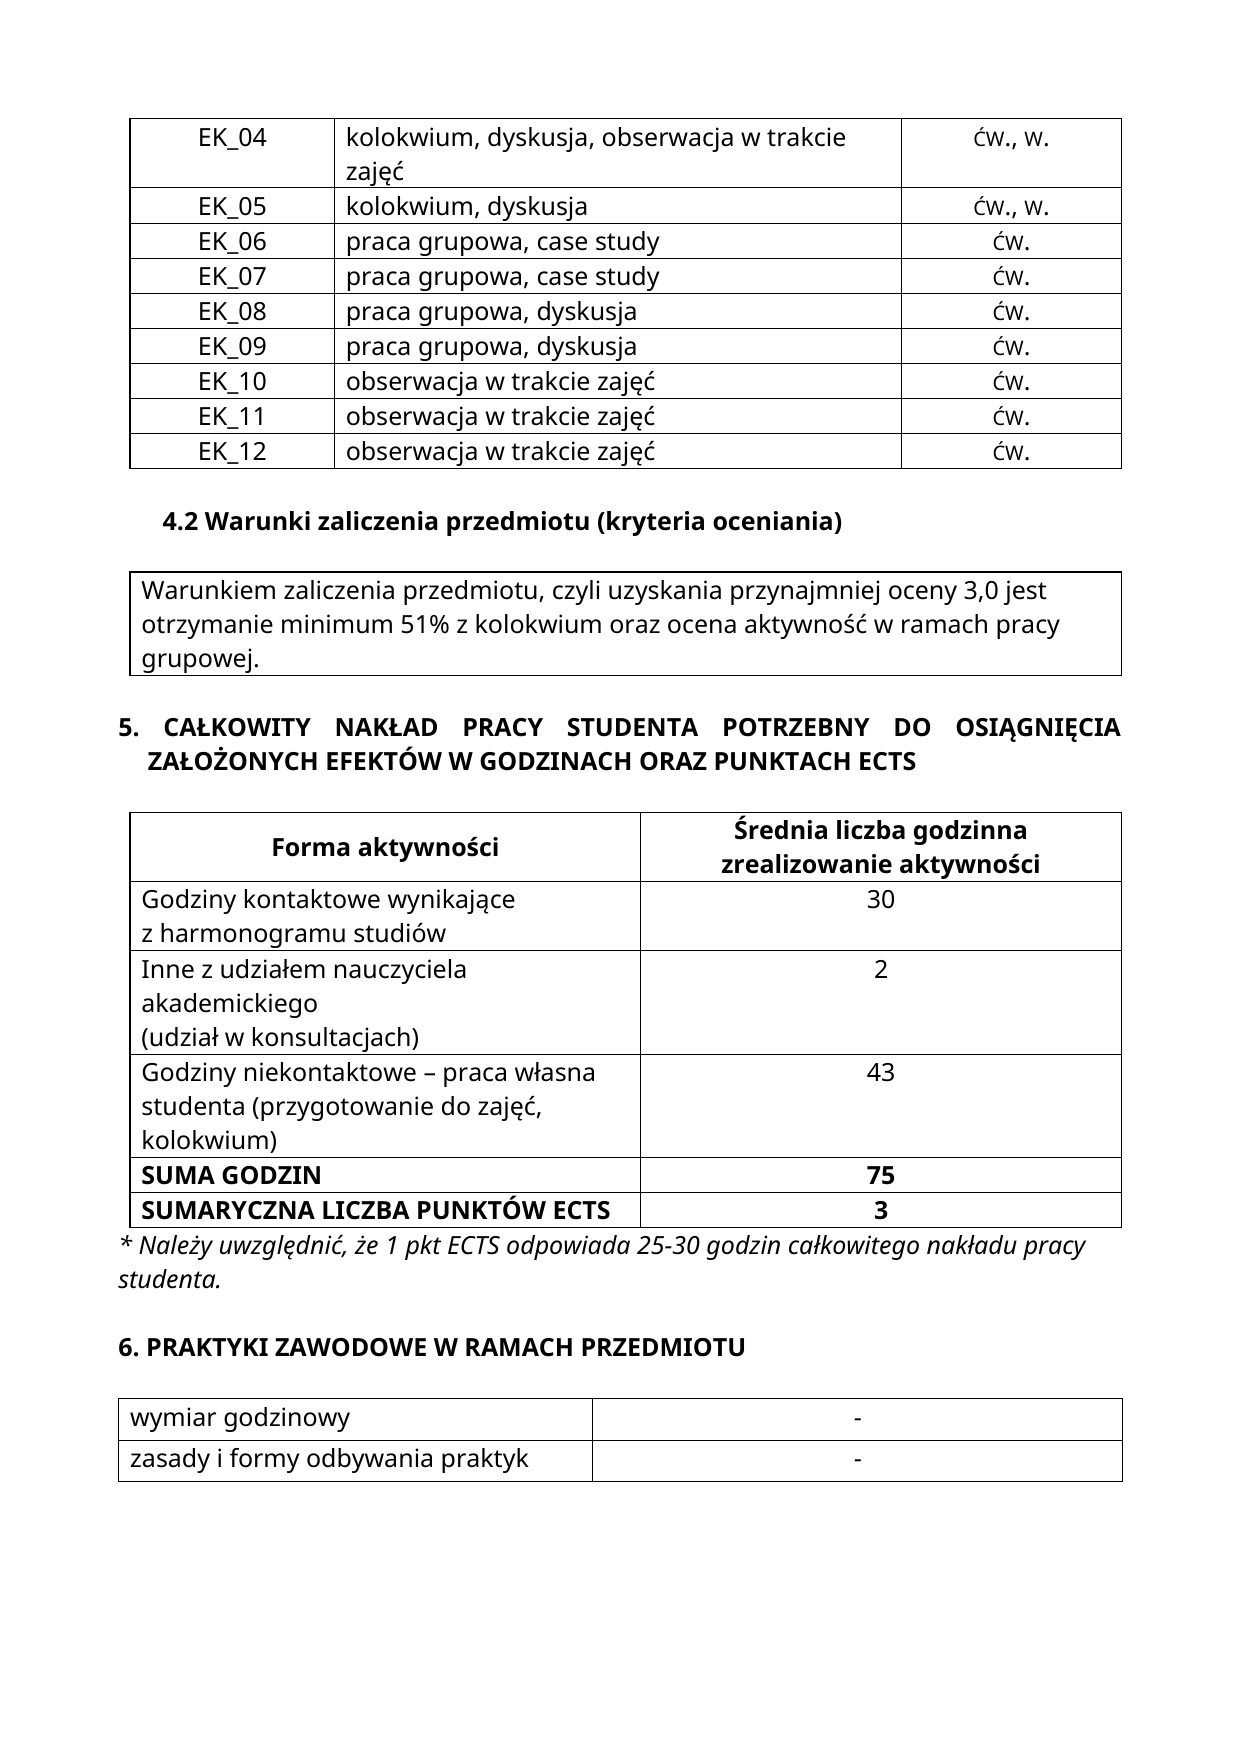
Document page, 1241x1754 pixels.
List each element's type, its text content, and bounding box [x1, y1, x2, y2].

table_cell ćw. [902, 434, 1121, 468]
table_cell EK_06 [131, 224, 334, 257]
table_cell ćw., w. [902, 119, 1121, 187]
text 4.2 Warunki zaliczenia przedmiotu (kryteria oceniania) [162, 503, 1122, 537]
table_cell 75 [641, 1158, 1121, 1192]
table_header Warunkiem zaliczenia przedmiotu, czyli uzyskania przynajmniej oceny 3,0 jest otrzymanie minimum 51% z kolokwium oraz ocena aktywność w ramach pracy grupowej. [131, 573, 1121, 674]
table_cell EK_08 [131, 294, 334, 328]
table_cell EK_07 [131, 259, 334, 293]
table_header wymiar godzinowy [119, 1399, 592, 1439]
table_cell EK_10 [131, 364, 334, 398]
text 6. PRAKTYKI ZAWODOWE W RAMACH PRZEDMIOTU [118, 1330, 1122, 1364]
table_header Średnia liczba godzinna zrealizowanie aktywności [641, 813, 1121, 881]
table_cell EK_04 [131, 119, 334, 187]
table_cell - [593, 1441, 1122, 1481]
table_cell obserwacja w trakcie zajęć [335, 399, 901, 433]
table_cell ćw. [902, 329, 1121, 363]
table_cell ćw. [902, 224, 1121, 257]
table_cell 3 [641, 1193, 1121, 1227]
text 5. CAŁKOWITY NAKŁAD PRACY STUDENTA POTRZEBNY DO OSIĄGNIĘCIA ZAŁOŻONYCH EFEKTÓW W GODZINACH ORAZ PUNKTACH ECTS [118, 710, 1122, 778]
text * Należy uwzględnić, że 1 pkt ECTS odpowiada 25-30 godzin całkowitego nakładu pracy studenta. [118, 1228, 1122, 1296]
table_cell obserwacja w trakcie zajęć [335, 434, 901, 468]
table_cell EK_11 [131, 399, 334, 433]
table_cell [335, 119, 901, 187]
table_cell kolokwium, dyskusja [335, 188, 901, 222]
table_cell praca grupowa, case study [335, 259, 901, 293]
table_cell 30 [641, 882, 1121, 950]
table_cell ćw. [902, 364, 1121, 398]
table_header Forma aktywności [131, 813, 640, 881]
table_cell EK_05 [131, 188, 334, 222]
table_cell Godziny kontaktowe wynikające z harmonogramu studiów [131, 882, 640, 950]
table_cell 43 [641, 1055, 1121, 1157]
table_cell ćw. [902, 259, 1121, 293]
table_cell praca grupowa, dyskusja [335, 329, 901, 363]
table_cell 2 [641, 951, 1121, 1053]
table_cell ćw., w. [902, 188, 1121, 222]
table_cell EK_12 [131, 434, 334, 468]
table_cell praca grupowa, dyskusja [335, 294, 901, 328]
table_cell Inne z udziałem nauczyciela akademickiego (udział w konsultacjach) [131, 951, 640, 1053]
table_cell ćw. [902, 294, 1121, 328]
table_header - [593, 1399, 1122, 1439]
table_cell Godziny niekontaktowe – praca własna studenta (przygotowanie do zajęć, kolokwium) [131, 1055, 640, 1157]
table_cell EK_09 [131, 329, 334, 363]
table_cell SUMA GODZIN [131, 1158, 640, 1192]
table_cell zasady i formy odbywania praktyk [119, 1441, 592, 1481]
table_cell ćw. [902, 399, 1121, 433]
table_cell obserwacja w trakcie zajęć [335, 364, 901, 398]
table_cell SUMARYCZNA LICZBA PUNKTÓW ECTS [131, 1193, 640, 1227]
table_cell praca grupowa, case study [335, 224, 901, 257]
